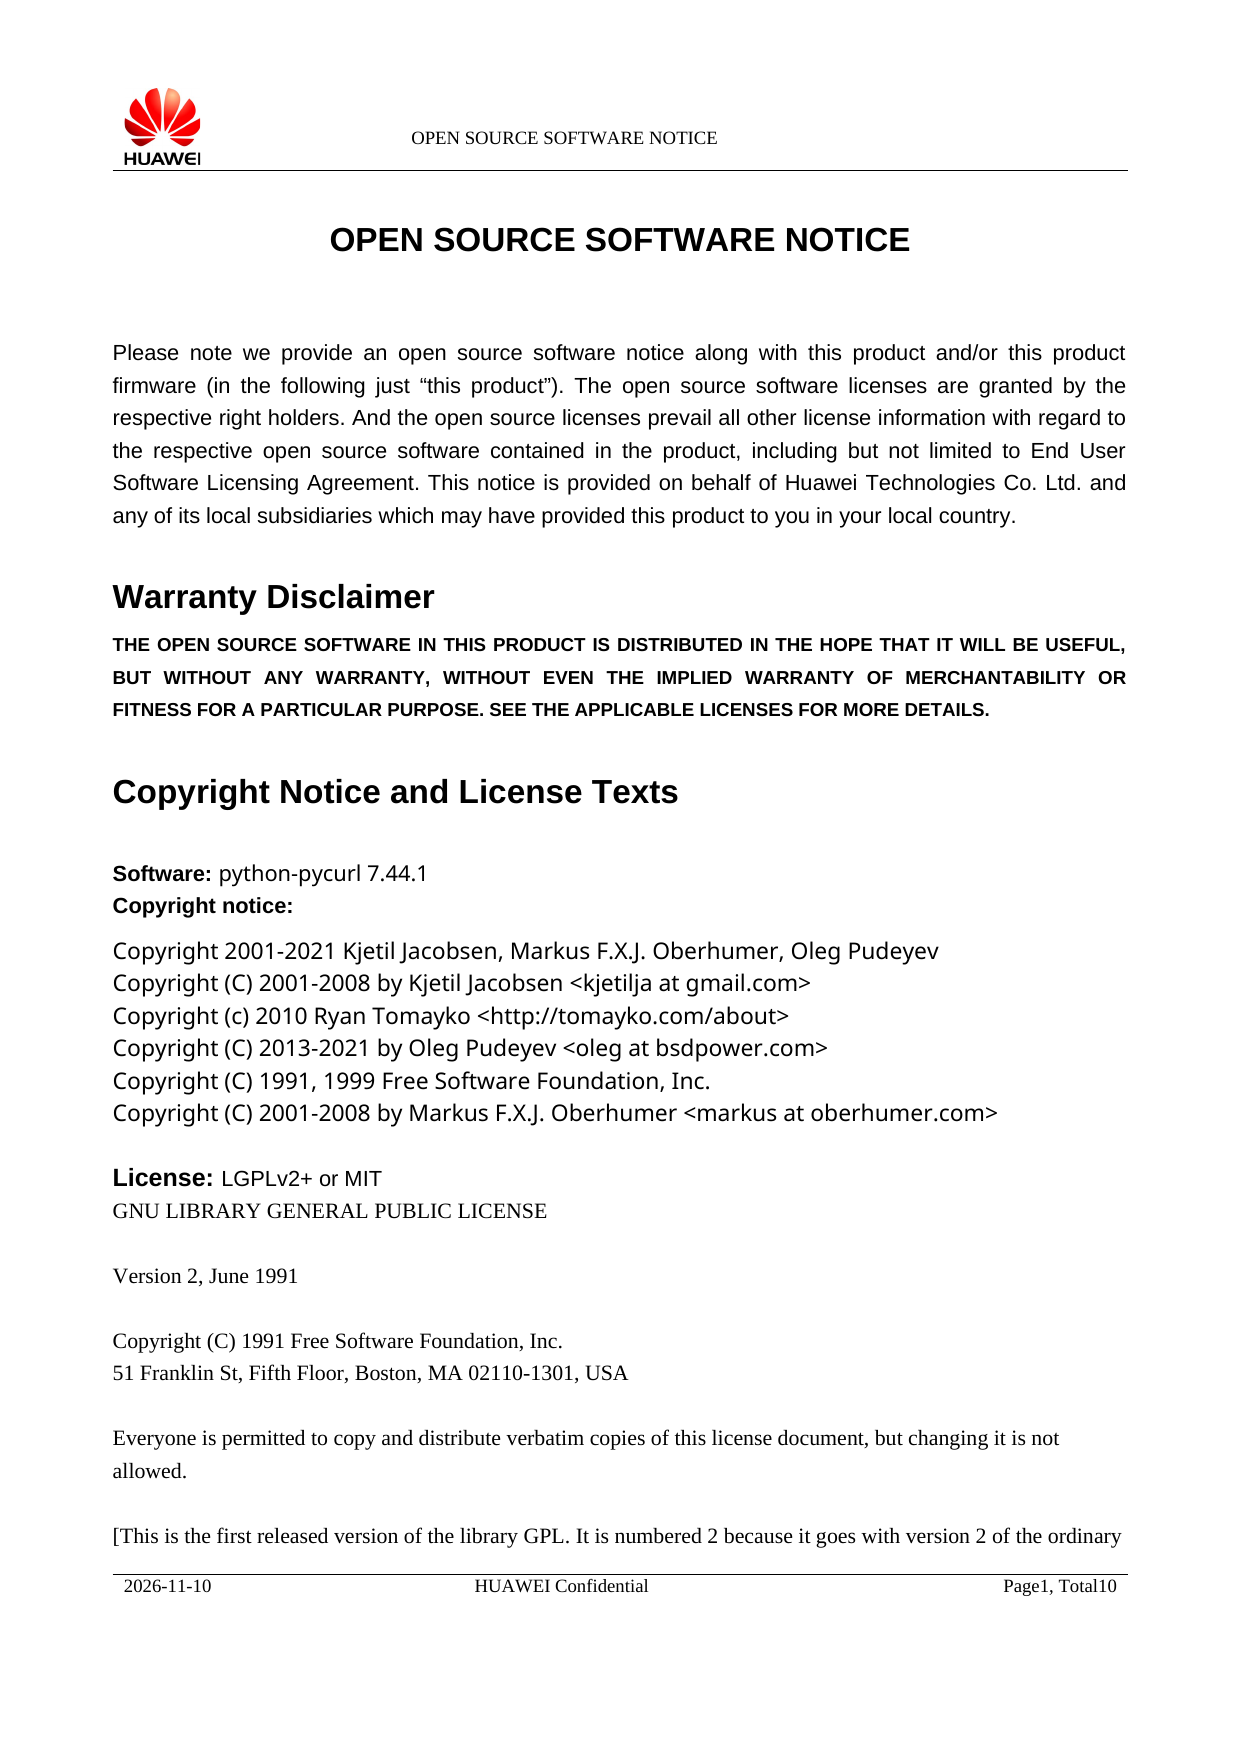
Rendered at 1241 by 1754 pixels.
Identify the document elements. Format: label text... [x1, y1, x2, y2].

title Software: python-pycurl 7.44.1 [112, 856, 1128, 889]
text Please note we provide an open source software notice along with this product and/or this product firmware (in the following just “this product”). The open source software licenses are granted by the respective right holders. And the open source licenses prevail all other license information with regard to the respective open source software contained in the product, including but not limited to End User Software Licensing Agreement. This notice is provided on behalf of Huawei Technologies Co. Ltd. and any of its local subsidiaries which may have provided this product to you in your local country. [112, 336, 1128, 531]
text Copyright Notice and License Texts [112, 759, 1128, 824]
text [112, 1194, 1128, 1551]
picture [124, 88, 201, 165]
text The open source software in this product is distributed in the hope that it will be useful, but WITHOUT ANY WARRANTY, without even the implied warranty of MERCHANTABILITY or FITNESS FOR A PARTICULAR PURPOSE. See the applicable licenses for more details. [112, 629, 1128, 726]
text Copyright 2001-2021 Kjetil Jacobsen, Markus F.X.J. Oberhumer, Oleg Pudeyev Copyright (C) 2001-2008 by Kjetil Jacobsen <kjetilja at gmail.com> Copyright (c) 2010 Ryan Tomayko <http://tomayko.com/about> Copyright (C) 2013-2021 by Oleg Pudeyev <oleg at bsdpower.com> Copyright (C) 1991, 1999 Free Software Foundation, Inc. Copyright (C) 2001-2008 by Markus F.X.J. Oberhumer <markus at oberhumer.com> [112, 934, 1128, 1161]
text Copyright notice: [112, 889, 1128, 921]
text Warranty Disclaimer [112, 564, 1128, 629]
text License: LGPLv2+ or MIT [112, 1161, 1128, 1194]
text OPEN SOURCE SOFTWARE NOTICE [112, 206, 1128, 271]
